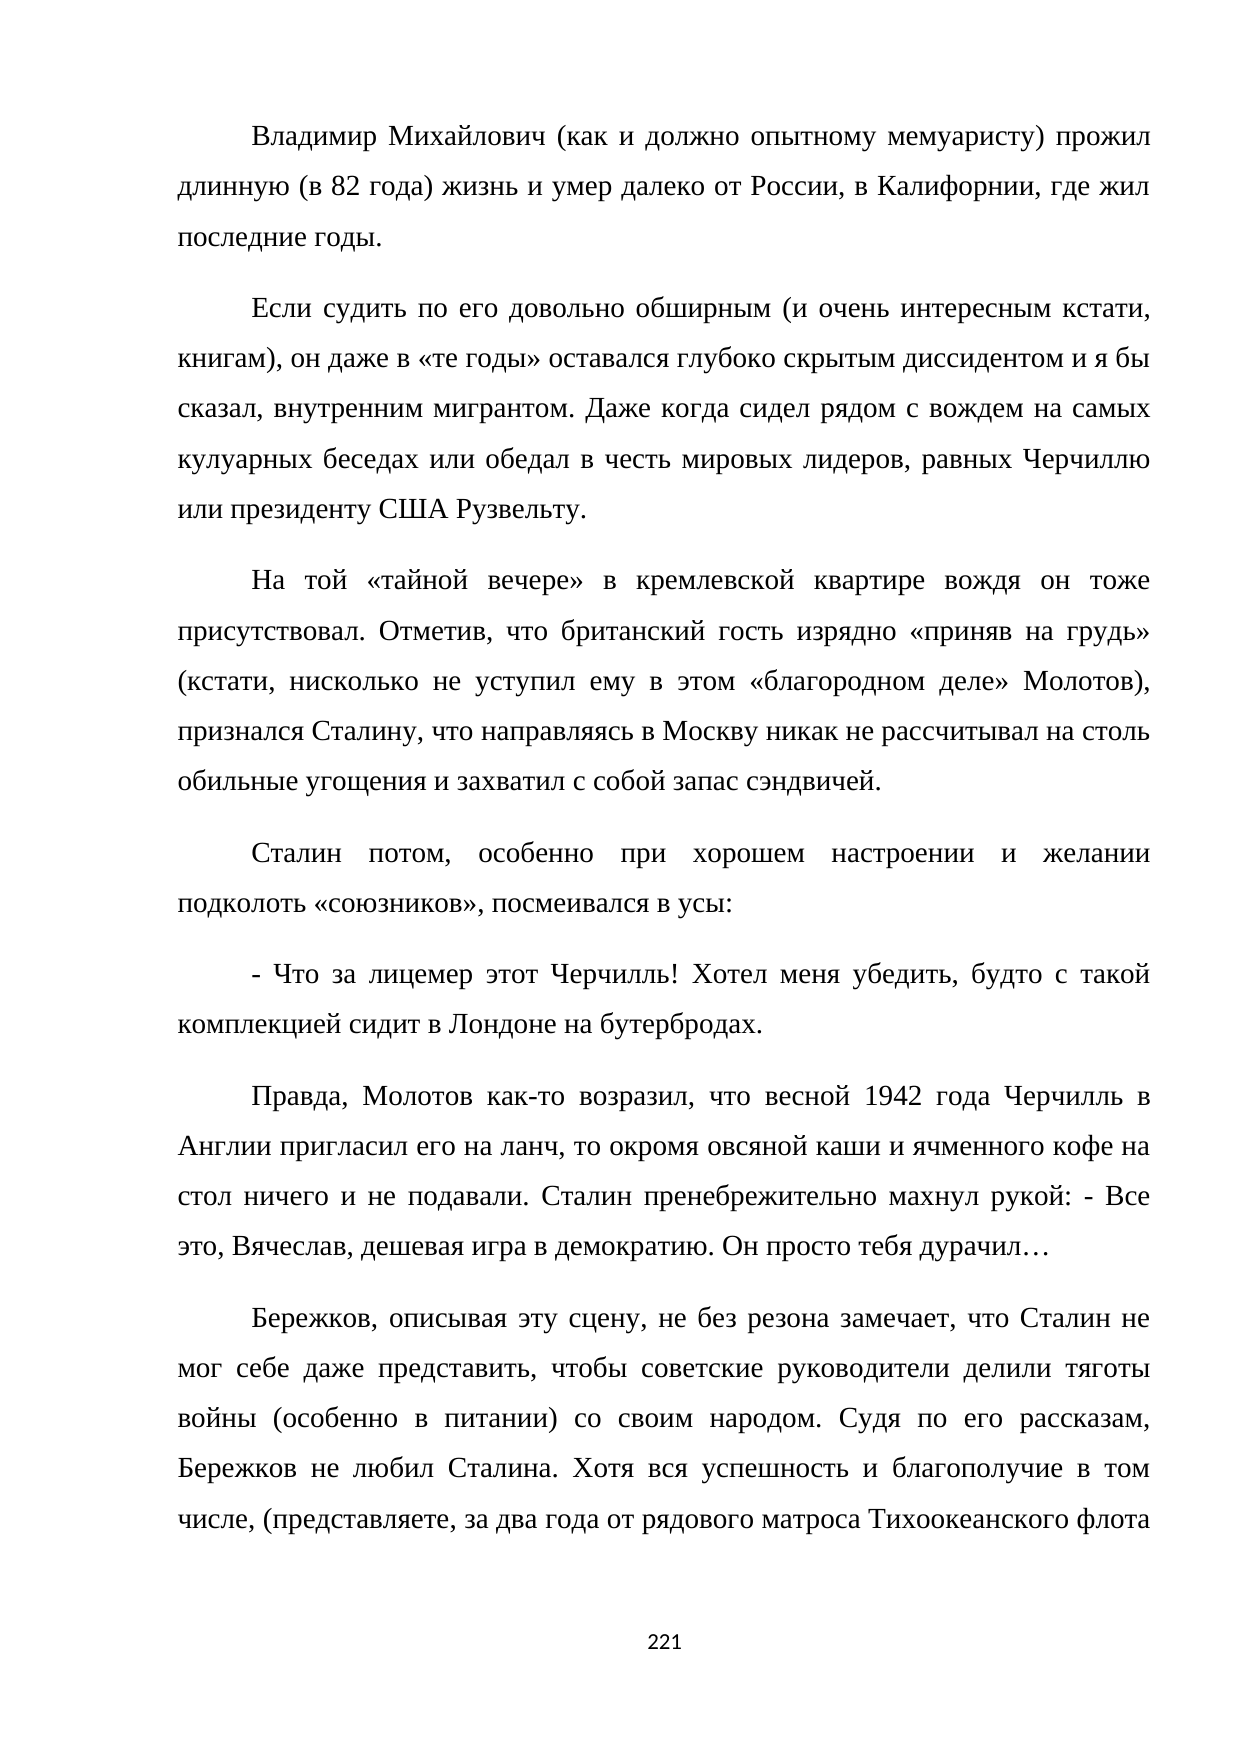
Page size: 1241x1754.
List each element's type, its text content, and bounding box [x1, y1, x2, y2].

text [177, 1300, 1152, 1534]
text Если судить по его довольно обширным (и очень интересным кстати, книгам), он даже в «те годы» оставался глубоко скрытым диссидентом и я бы сказал, внутренним мигрантом. Даже когда сидел рядом с вождем на самых кулуарных беседах или обедал в честь мировых лидеров, равных Черчиллю или президенту США Рузвельту. [177, 290, 1152, 525]
text Сталин потом, особенно при хорошем настроении и желании подколоть «союзников», посмеивался в усы: [177, 835, 1152, 918]
text Правда, Молотов как-то возразил, что весной 1942 года Черчилль в Англии пригласил его на ланч, то окромя овсяной каши и ячменного кофе на стол ничего и не подавали. Сталин пренебрежительно махнул рукой: - Все это, Вячеслав, дешевая игра в демократию. Он просто тебя дурачил… [177, 1078, 1152, 1262]
text Владимир Михайлович (как и должно опытному мемуаристу) прожил длинную (в 82 года) жизнь и умер далеко от России, в Калифорнии, где жил последние годы. [177, 118, 1152, 252]
text На той «тайной вечере» в кремлевской квартире вождя он тоже присутствовал. Отметив, что британский гость изрядно «приняв на грудь» (кстати, нисколько не уступил ему в этом «благородном деле» Молотов), признался Сталину, что направляясь в Москву никак не рассчитывал на столь обильные угощения и захватил с собой запас сэндвичей. [177, 562, 1152, 797]
text - Что за лицемер этот Черчилль! Хотел меня убедить, будто с такой комплекцией сидит в Лондоне на бутербродах. [177, 956, 1152, 1040]
